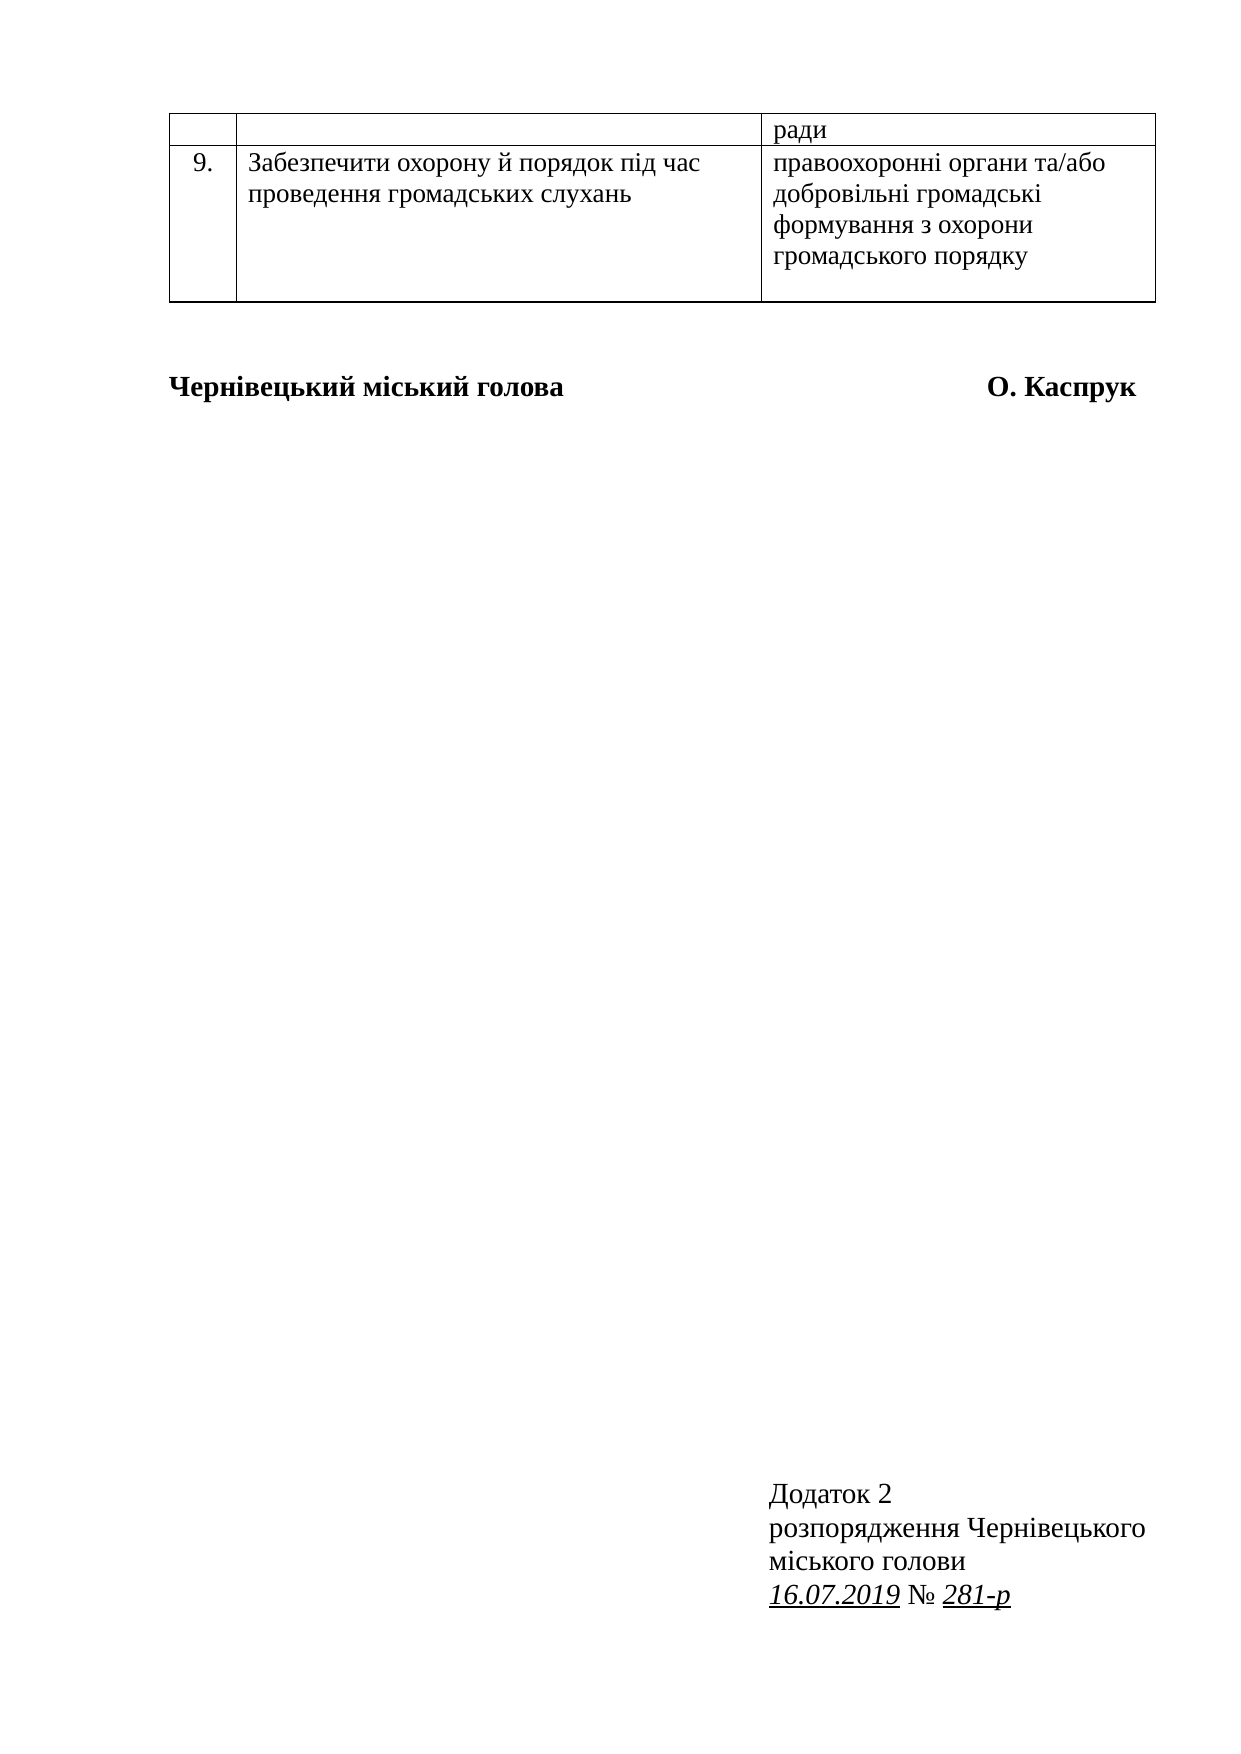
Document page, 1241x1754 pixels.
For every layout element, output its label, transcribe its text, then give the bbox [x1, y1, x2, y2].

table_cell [762, 114, 1155, 144]
text 16.07.2019 № 281-р [769, 1577, 1163, 1611]
text Чернівецький міський голова О. Каспрук [169, 369, 1163, 403]
table_cell Забезпечити охорону й порядок під час проведення громадських слухань [237, 146, 761, 301]
table_cell 9. [170, 146, 236, 301]
table_cell правоохоронні органи та/або добровільні громадські формування з охорони громадського порядку [762, 146, 1155, 301]
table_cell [237, 114, 761, 144]
text розпорядження Чернівецького міського голови [769, 1510, 1163, 1577]
table_cell 8. [170, 114, 236, 144]
text Додаток 2 [769, 1476, 1163, 1510]
